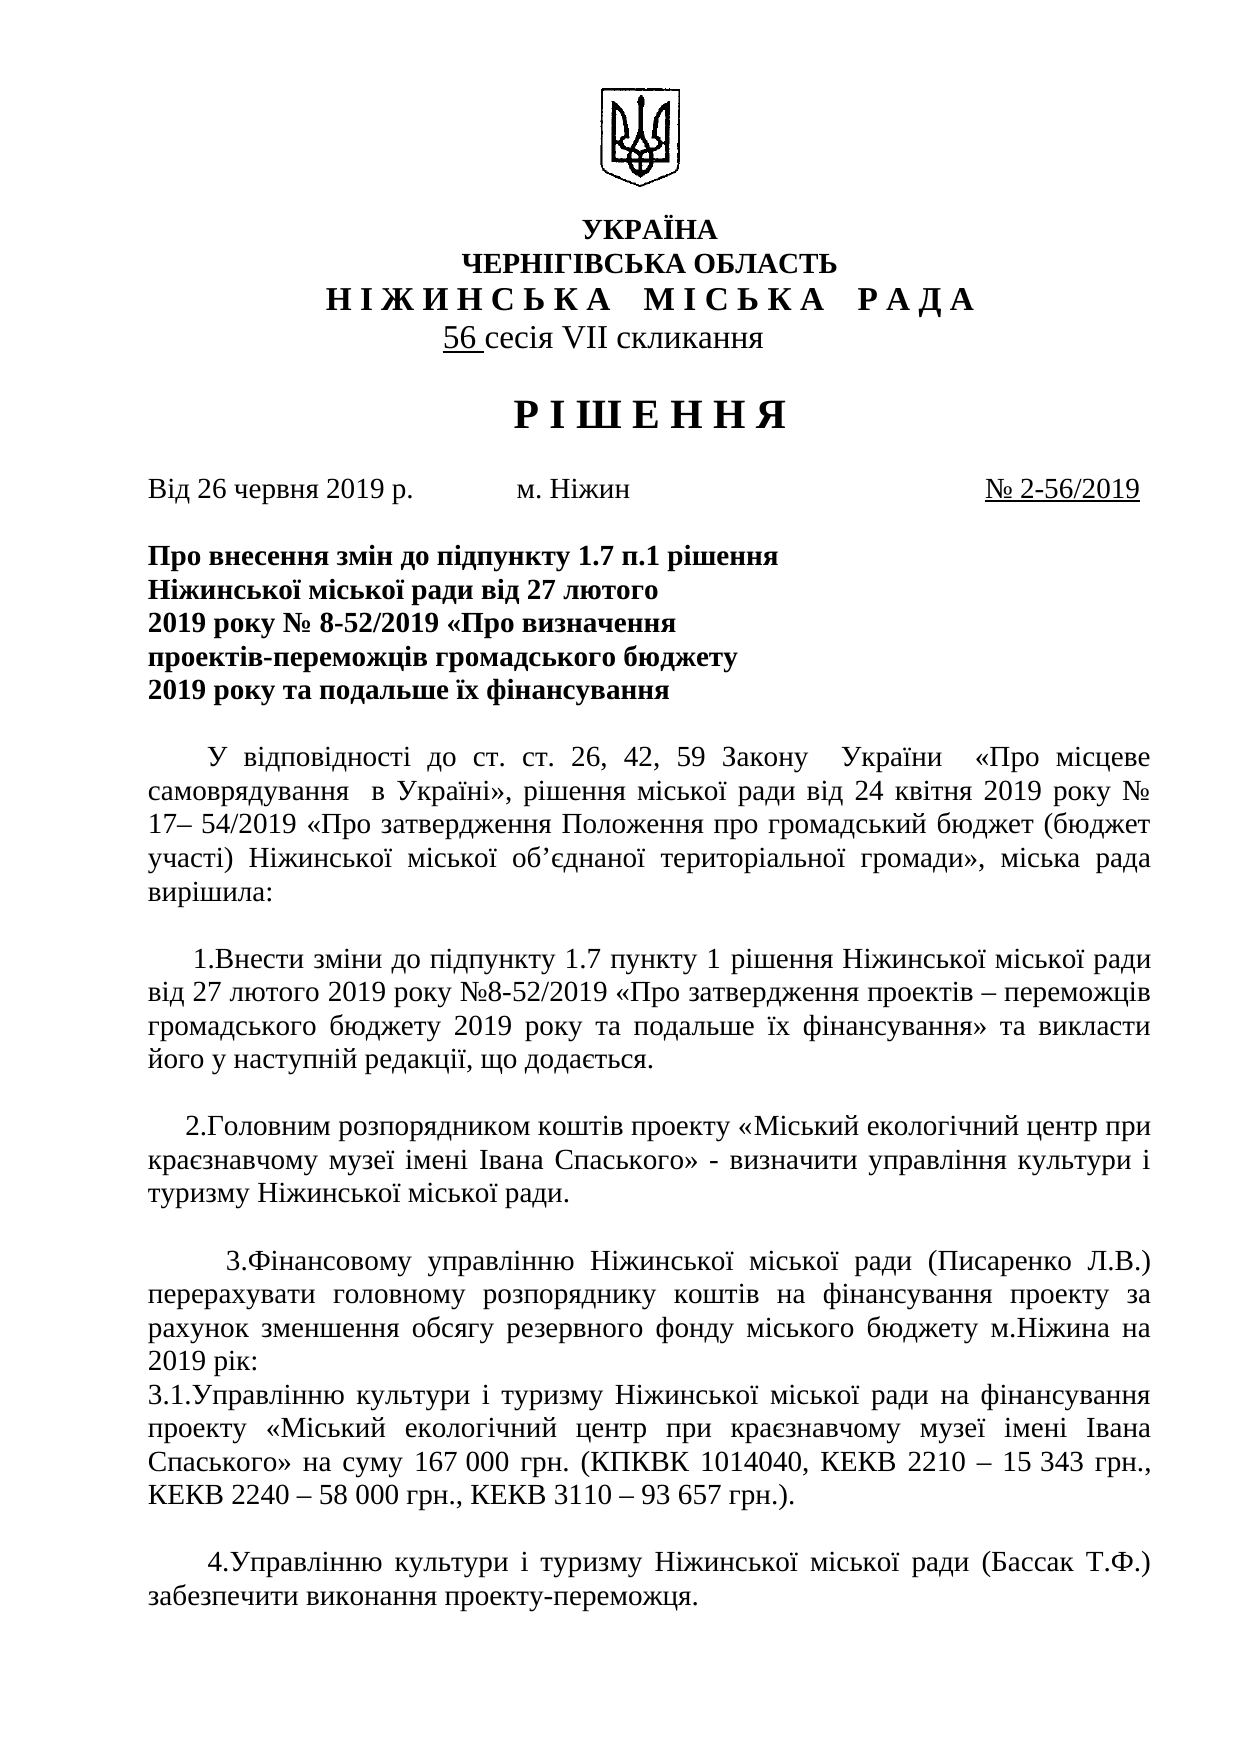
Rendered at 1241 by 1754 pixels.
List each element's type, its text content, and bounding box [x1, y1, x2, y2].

text 3.1.Управлінню культури і туризму Ніжинської міської ради на фінансування проекту «Міський екологічний центр при краєзнавчому музеї імені Івана Спаського» на суму 167 000 грн. (КПКВК 1014040, КЕКВ 2210 – 15 343 грн., КЕКВ 2240 – 58 000 грн., КЕКВ 3110 – 93 657 грн.). [148, 1377, 1152, 1511]
text 4.Управлінню культури і туризму Ніжинської міської ради (Бассак Т.Ф.) забезпечити виконання проекту-переможця. [148, 1544, 1152, 1612]
text 3.Фінансовому управлінню Ніжинської міської ради (Писаренко Л.В.) перерахувати головному розпоряднику коштів на фінансування проекту за рахунок зменшення обсягу резервного фонду міського бюджету м.Ніжина на 2019 рік: [148, 1243, 1152, 1377]
text Від 26 червня 2019 р. м. Ніжин № 2-56/2019 [148, 471, 1152, 505]
text 2019 року та подальше їх фінансування [148, 672, 1152, 706]
text У відповідності до ст. ст. 26, 42, 59 Закону України «Про місцеве самоврядування в Україні», рішення міської ради від 24 квітня 2019 року № 17– 54/2019 «Про затвердження Положення про громадський бюджет (бюджет участі) Ніжинської міської об’єднаної територіальної громади», міська рада вирішила: [148, 739, 1152, 907]
picture [600, 88, 680, 187]
text ЧЕРНІГІВСЬКА ОБЛАСТЬ [148, 246, 1152, 279]
text Про внесення змін до підпункту 1.7 п.1 рішення [148, 538, 1152, 572]
text проектів-переможців громадського бюджету [148, 639, 1152, 672]
text 2.Головним розпорядником коштів проекту «Міський екологічний центр при краєзнавчому музеї імені Івана Спаського» - визначити управління культури і туризму Ніжинської міської ради. [148, 1108, 1152, 1209]
text Ніжинської міської ради від 27 лютого [148, 572, 1152, 605]
text 1.Внести зміни до підпункту 1.7 пункту 1 рішення Ніжинської міської ради від 27 лютого 2019 року №8-52/2019 «Про затвердження проектів – переможців громадського бюджету 2019 року та подальше їх фінансування» та викласти його у наступній редакції, що додається. [148, 941, 1152, 1075]
text 2019 року № 8-52/2019 «Про визначення [148, 605, 1152, 639]
text Н І Ж И Н С Ь К А М І С Ь К А Р А Д А [148, 279, 1152, 318]
text УКРАЇНА [148, 212, 1152, 246]
text Р І Ш Е Н Н Я [148, 390, 1152, 438]
text 56 сесія VII скликання [443, 318, 1152, 356]
